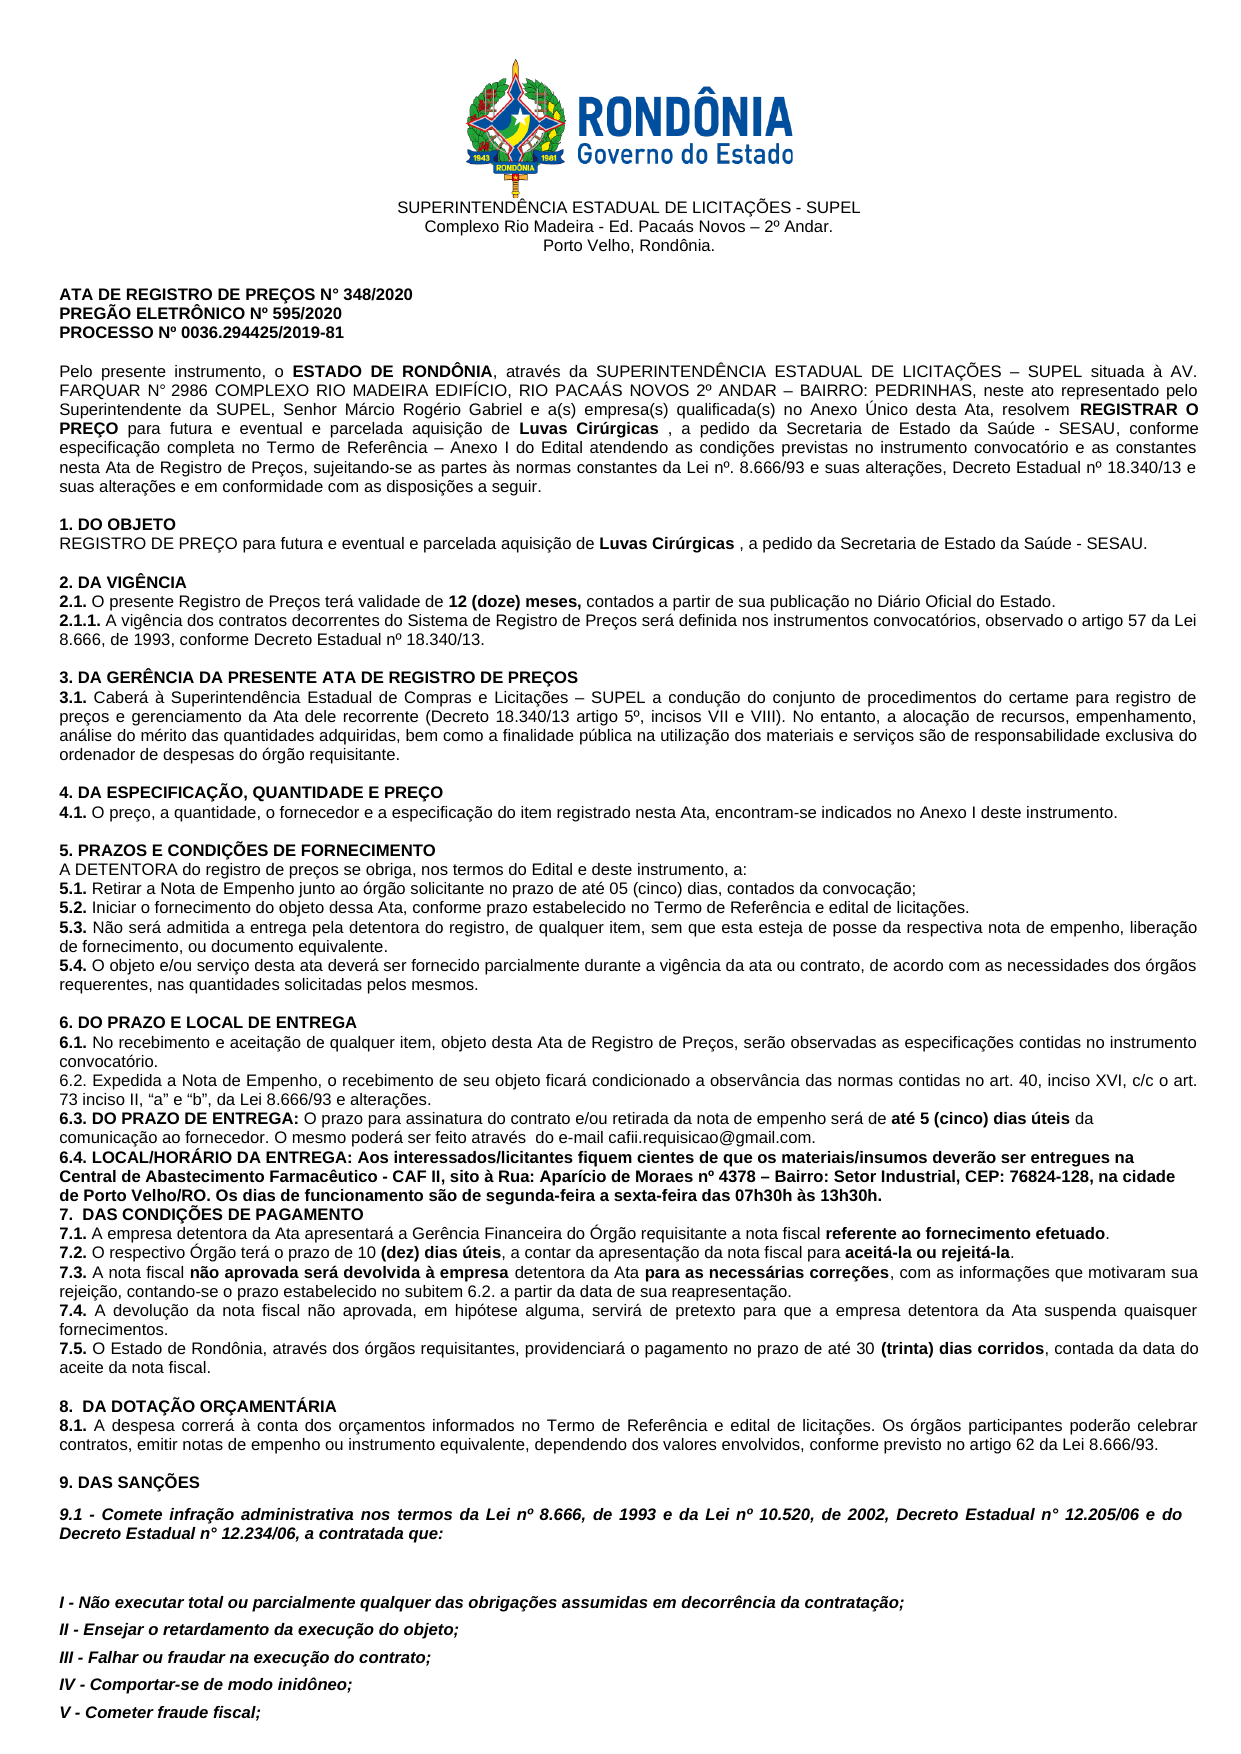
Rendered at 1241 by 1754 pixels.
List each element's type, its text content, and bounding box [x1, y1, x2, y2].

text 2.1.1. A vigência dos contratos decorrentes do Sistema de Registro de Preços será definida nos instrumentos convocatórios, observado o artigo 57 da Lei 8.666, de 1993, conforme Decreto Estadual nº 18.340/13. [59, 611, 1199, 649]
text 2. DA VIGÊNCIA [59, 572, 1199, 592]
text 8. DA DOTAÇÃO ORÇAMENTÁRIA [59, 1397, 1199, 1416]
text 5. PRAZOS E CONDIÇÕES DE FORNECIMENTO [59, 841, 1199, 860]
text 5.1. Retirar a Nota de Empenho junto ao órgão solicitante no prazo de até 05 (cinco) dias, contados da convocação; [59, 879, 1199, 898]
text ATA DE REGISTRO DE PREÇOS N° 348/2020 [59, 285, 1199, 304]
picture [465, 59, 793, 198]
text 6.1. No recebimento e aceitação de qualquer item, objeto desta Ata de Registro de Preços, serão observadas as especificações contidas no instrumento convocatório. [59, 1032, 1199, 1071]
text A DETENTORA do registro de preços se obriga, nos termos do Edital e deste instrumento, a: [59, 860, 1199, 879]
text 9. DAS SANÇÕES [59, 1473, 1199, 1492]
text 5.3. Não será admitida a entrega pela detentora do registro, de qualquer item, sem que esta esteja de posse da respectiva nota de empenho, liberação de fornecimento, ou documento equivalente. [59, 917, 1199, 956]
text 6.2. Expedida a Nota de Empenho, o recebimento de seu objeto ficará condicionado a observância das normas contidas no art. 40, inciso XVI, c/c o art. 73 inciso II, “a” e “b”, da Lei 8.666/93 e alterações. [59, 1071, 1199, 1109]
text II - Ensejar o retardamento da execução do objeto; [59, 1620, 1199, 1639]
text 4.1. O preço, a quantidade, o fornecedor e a especificação do item registrado nesta Ata, encontram-se indicados no Anexo I deste instrumento. [59, 802, 1199, 822]
text V - Cometer fraude fiscal; [59, 1702, 1199, 1722]
text PROCESSO Nº 0036.294425/2019-81 [59, 323, 1199, 342]
text 5.4. O objeto e/ou serviço desta ata deverá ser fornecido parcialmente durante a vigência da ata ou contrato, de acordo com as necessidades dos órgãos requerentes, nas quantidades solicitadas pelos mesmos. [59, 956, 1199, 994]
text 1. DO OBJETO [59, 515, 1199, 534]
text 3.1. Caberá à Superintendência Estadual de Compras e Licitações – SUPEL a condução do conjunto de procedimentos do certame para registro de preços e gerenciamento da Ata dele recorrente (Decreto 18.340/13 artigo 5º, incisos VII e VIII). No entanto, a alocação de recursos, empenhamento, análise do mérito das quantidades adquiridas, bem como a finalidade pública na utilização dos materiais e serviços são de responsabilidade exclusiva do ordenador de despesas do órgão requisitante. [59, 687, 1199, 764]
text III - Falhar ou fraudar na execução do contrato; [59, 1647, 1199, 1667]
text 6.4. LOCAL/HORÁRIO DA ENTREGA: Aos interessados/licitantes fiquem cientes de que os materiais/insumos deverão ser entregues na Central de Abastecimento Farmacêutico - CAF II, sito à Rua: Aparício de Moraes nº 4378 – Bairro: Setor Industrial, CEP: 76824-128, na cidade de Porto Velho/RO. Os dias de funcionamento são de segunda-feira a sexta-feira das 07h30h às 13h30h. [59, 1147, 1193, 1205]
text 7. DAS CONDIÇÕES DE PAGAMENTO [59, 1205, 1199, 1224]
text SUPERINTENDÊNCIA ESTADUAL DE LICITAÇÕES - SUPEL [59, 198, 1199, 217]
text 2.1. O presente Registro de Preços terá validade de 12 (doze) meses, contados a partir de sua publicação no Diário Oficial do Estado. [59, 592, 1199, 611]
text 5.2. Iniciar o fornecimento do objeto dessa Ata, conforme prazo estabelecido no Termo de Referência e edital de licitações. [59, 898, 1199, 917]
text 9.1 - Comete infração administrativa nos termos da Lei nº 8.666, de 1993 e da Lei nº 10.520, de 2002, Decreto Estadual n° 12.205/06 e do Decreto Estadual n° 12.234/06, a contratada que: [59, 1505, 1186, 1543]
text 8.1. A despesa correrá à conta dos orçamentos informados no Termo de Referência e edital de licitações. Os órgãos participantes poderão celebrar contratos, emitir notas de empenho ou instrumento equivalente, dependendo dos valores envolvidos, conforme previsto no artigo 62 da Lei 8.666/93. [59, 1416, 1199, 1454]
text 3. DA GERÊNCIA DA PRESENTE ATA DE REGISTRO DE PREÇOS [59, 668, 1199, 687]
text Porto Velho, Rondônia. [59, 236, 1199, 255]
text 7.1. A empresa detentora da Ata apresentará a Gerência Financeira do Órgão requisitante a nota fiscal referente ao fornecimento efetuado. [59, 1224, 1199, 1243]
text 7.3. A nota fiscal não aprovada será devolvida à empresa detentora da Ata para as necessárias correções, com as informações que motivaram sua rejeição, contando-se o prazo estabelecido no subitem 6.2. a partir da data de sua reapresentação. [59, 1262, 1199, 1301]
text 7.4. A devolução da nota fiscal não aprovada, em hipótese alguma, servirá de pretexto para que a empresa detentora da Ata suspenda quaisquer fornecimentos. [59, 1301, 1199, 1339]
text Complexo Rio Madeira - Ed. Pacaás Novos – 2º Andar. [59, 217, 1199, 236]
text PREGÃO ELETRÔNICO Nº 595/2020 [59, 304, 1199, 323]
text REGISTRO DE PREÇO para futura e eventual e parcelada aquisição de Luvas Cirúrgicas , a pedido da Secretaria de Estado da Saúde - SESAU. [59, 534, 1199, 553]
text 4. DA ESPECIFICAÇÃO, QUANTIDADE E PREÇO [59, 783, 1199, 802]
text 6.3. DO PRAZO DE ENTREGA: O prazo para assinatura do contrato e/ou retirada da nota de empenho será de até 5 (cinco) dias úteis da comunicação ao fornecedor. O mesmo poderá ser feito através do e-mail cafii.requisicao@gmail.com. [59, 1109, 1193, 1147]
text 7.5. O Estado de Rondônia, através dos órgãos requisitantes, providenciará o pagamento no prazo de até 30 (trinta) dias corridos, contada da data do aceite da nota fiscal. [59, 1339, 1199, 1377]
text 6. DO PRAZO E LOCAL DE ENTREGA [59, 1013, 1199, 1032]
text I - Não executar total ou parcialmente qualquer das obrigações assumidas em decorrência da contratação; [59, 1592, 1199, 1612]
text IV - Comportar-se de modo inidôneo; [59, 1675, 1199, 1694]
text 7.2. O respectivo Órgão terá o prazo de 10 (dez) dias úteis, a contar da apresentação da nota fiscal para aceitá-la ou rejeitá-la. [59, 1243, 1199, 1262]
text Pelo presente instrumento, o ESTADO DE RONDÔNIA, através da SUPERINTENDÊNCIA ESTADUAL DE LICITAÇÕES – SUPEL situada à AV. FARQUAR N° 2986 COMPLEXO RIO MADEIRA EDIFÍCIO, RIO PACAÁS NOVOS 2º ANDAR – BAIRRO: PEDRINHAS, neste ato representado pelo Superintendente da SUPEL, Senhor Márcio Rogério Gabriel e a(s) empresa(s) qualificada(s) no Anexo Único desta Ata, resolvem REGISTRAR O PREÇO para futura e eventual e parcelada aquisição de Luvas Cirúrgicas , a pedido da Secretaria de Estado da Saúde - SESAU, conforme especificação completa no Termo de Referência – Anexo I do Edital atendendo as condições previstas no instrumento convocatório e as constantes nesta Ata de Registro de Preços, sujeitando-se as partes às normas constantes da Lei nº. 8.666/93 e suas alterações, Decreto Estadual nº 18.340/13 e suas alterações e em conformidade com as disposições a seguir. [59, 362, 1199, 496]
